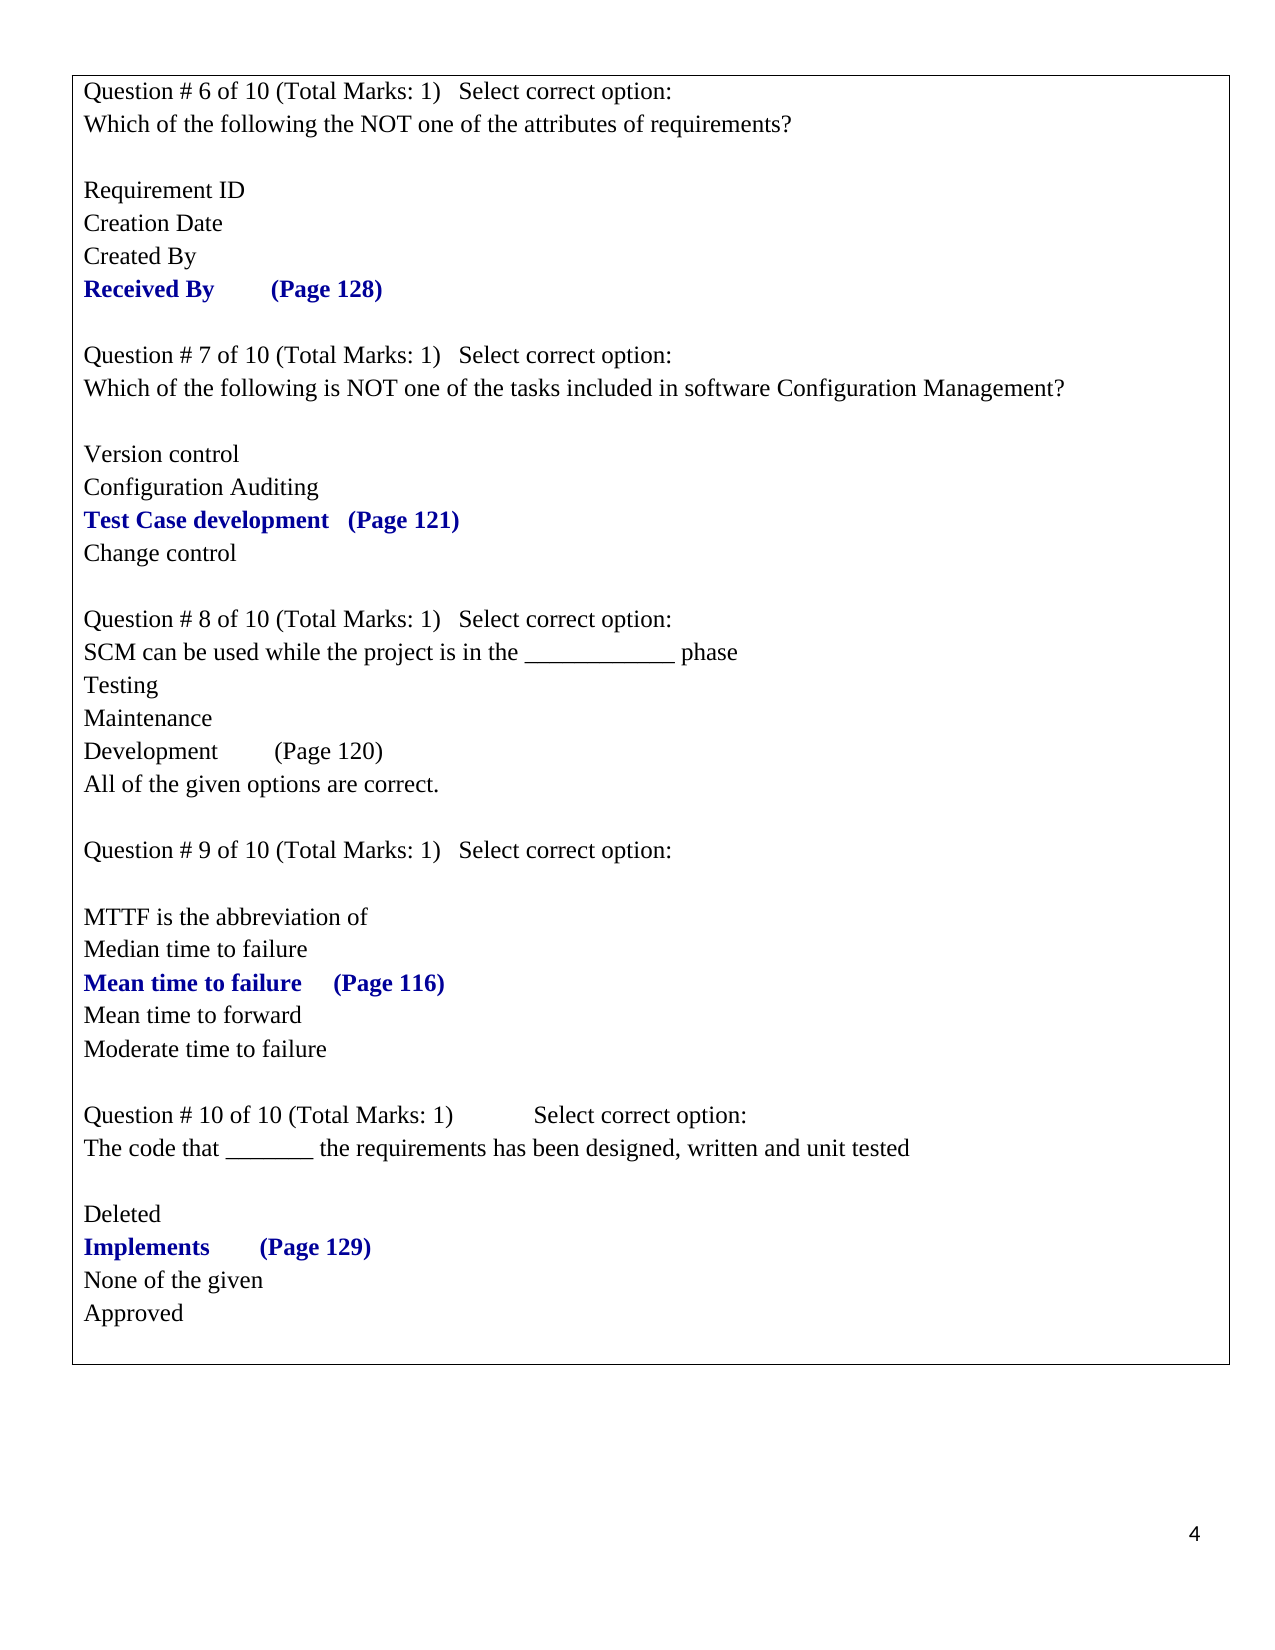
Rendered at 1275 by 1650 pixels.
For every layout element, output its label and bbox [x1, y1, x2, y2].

table_header [73, 76, 1229, 1364]
